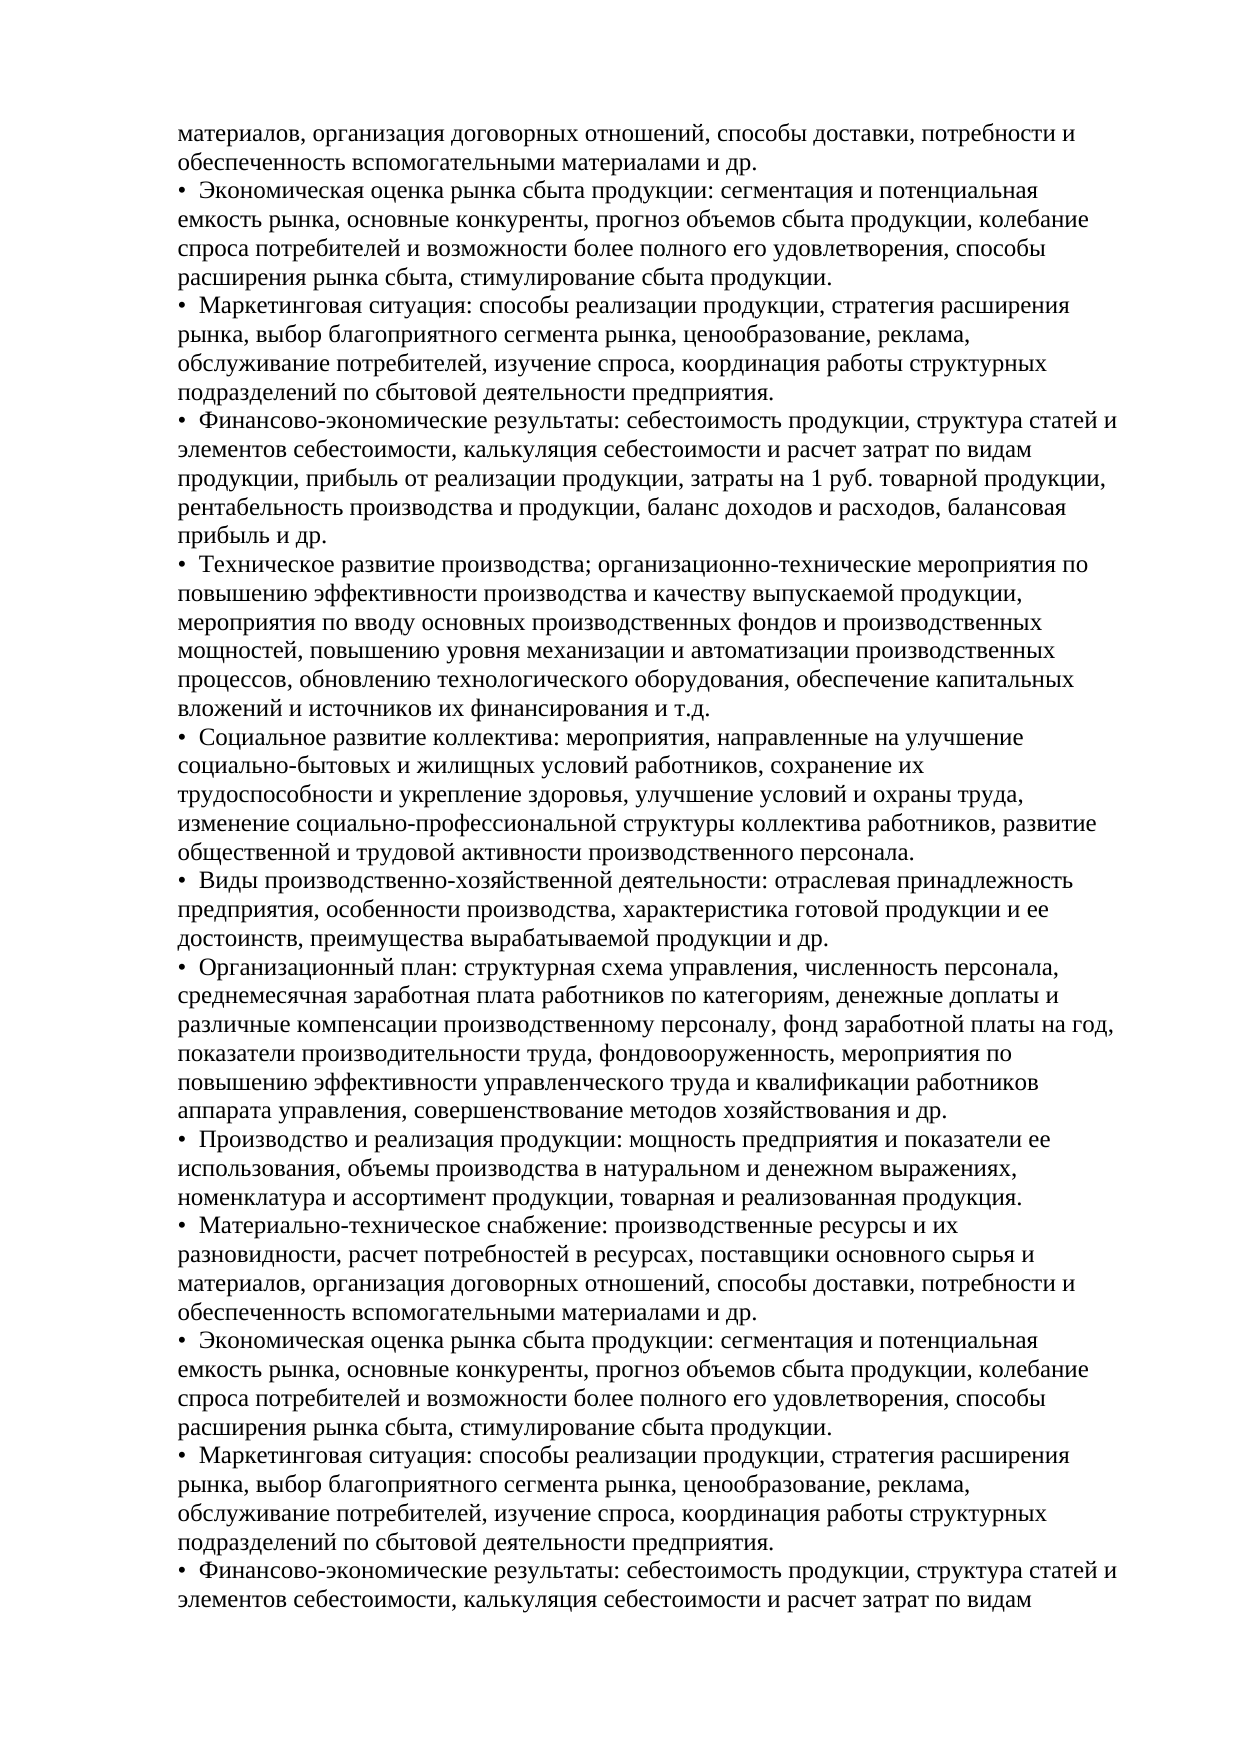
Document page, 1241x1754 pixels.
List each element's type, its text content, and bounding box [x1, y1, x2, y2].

text • Экономическая оценка рынка сбыта продукции: сегментация и потенциальная емкость рынка, основные конкуренты, прогноз объемов сбыта продукции, колебание спроса потребителей и возможности более полного его удовлетворения, способы расширения рынка сбыта, стимулирование сбыта продукции. [177, 1326, 1122, 1441]
text • Организационный план: структурная схема управления, численность персонала, среднемесячная заработная плата работников по категориям, денежные доплаты и различные компенсации производственному персоналу, фонд заработной платы на год, показатели производительности труда, фондовооруженность, мероприятия по повышению эффективности управленческого труда и квалификации работников аппарата управления, совершенствование методов хозяйствования и др. [177, 952, 1122, 1124]
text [177, 1556, 1122, 1613]
text • Финансово-экономические результаты: себестоимость продукции, структура статей и элементов себестоимости, калькуляция себестоимости и расчет затрат по видам продукции, прибыль от реализации продукции, затраты на 1 руб. товарной продукции, рентабельность производства и продукции, баланс доходов и расходов, балансовая прибыль и др. [177, 406, 1122, 549]
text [177, 118, 1122, 176]
text • Производство и реализация продукции: мощность предприятия и показатели ее использования, объемы производства в натуральном и денежном выражениях, номенклатура и ассортимент продукции, товарная и реализованная продукция. [177, 1124, 1122, 1211]
text • Виды производственно-хозяйственной деятельности: отраслевая принадлежность предприятия, особенности производства, характеристика готовой продукции и ее достоинств, преимущества вырабатываемой продукции и др. [177, 866, 1122, 952]
text • Техническое развитие производства; организационно-технические мероприятия по повышению эффективности производства и качеству выпускаемой продукции, мероприятия по вводу основных производственных фондов и производственных мощностей, повышению уровня механизации и автоматизации производственных процессов, обновлению технологического оборудования, обеспечение капитальных вложений и источников их финансирования и т.д. [177, 549, 1122, 722]
text • Социальное развитие коллектива: мероприятия, направленные на улучшение социально-бытовых и жилищных условий работников, сохранение их трудоспособности и укрепление здоровья, улучшение условий и охраны труда, изменение социально-профессиональной структуры коллектива работников, развитие общественной и трудовой активности производственного персонала. [177, 722, 1122, 866]
text • Экономическая оценка рынка сбыта продукции: сегментация и потенциальная емкость рынка, основные конкуренты, прогноз объемов сбыта продукции, колебание спроса потребителей и возможности более полного его удовлетворения, способы расширения рынка сбыта, стимулирование сбыта продукции. [177, 176, 1122, 291]
text • Маркетинговая ситуация: способы реализации продукции, стратегия расширения рынка, выбор благоприятного сегмента рынка, ценообразование, реклама, обслуживание потребителей, изучение спроса, координация работы структурных подразделений по сбытовой деятельности предприятия. [177, 1441, 1122, 1556]
text • Маркетинговая ситуация: способы реализации продукции, стратегия расширения рынка, выбор благоприятного сегмента рынка, ценообразование, реклама, обслуживание потребителей, изучение спроса, координация работы структурных подразделений по сбытовой деятельности предприятия. [177, 291, 1122, 406]
